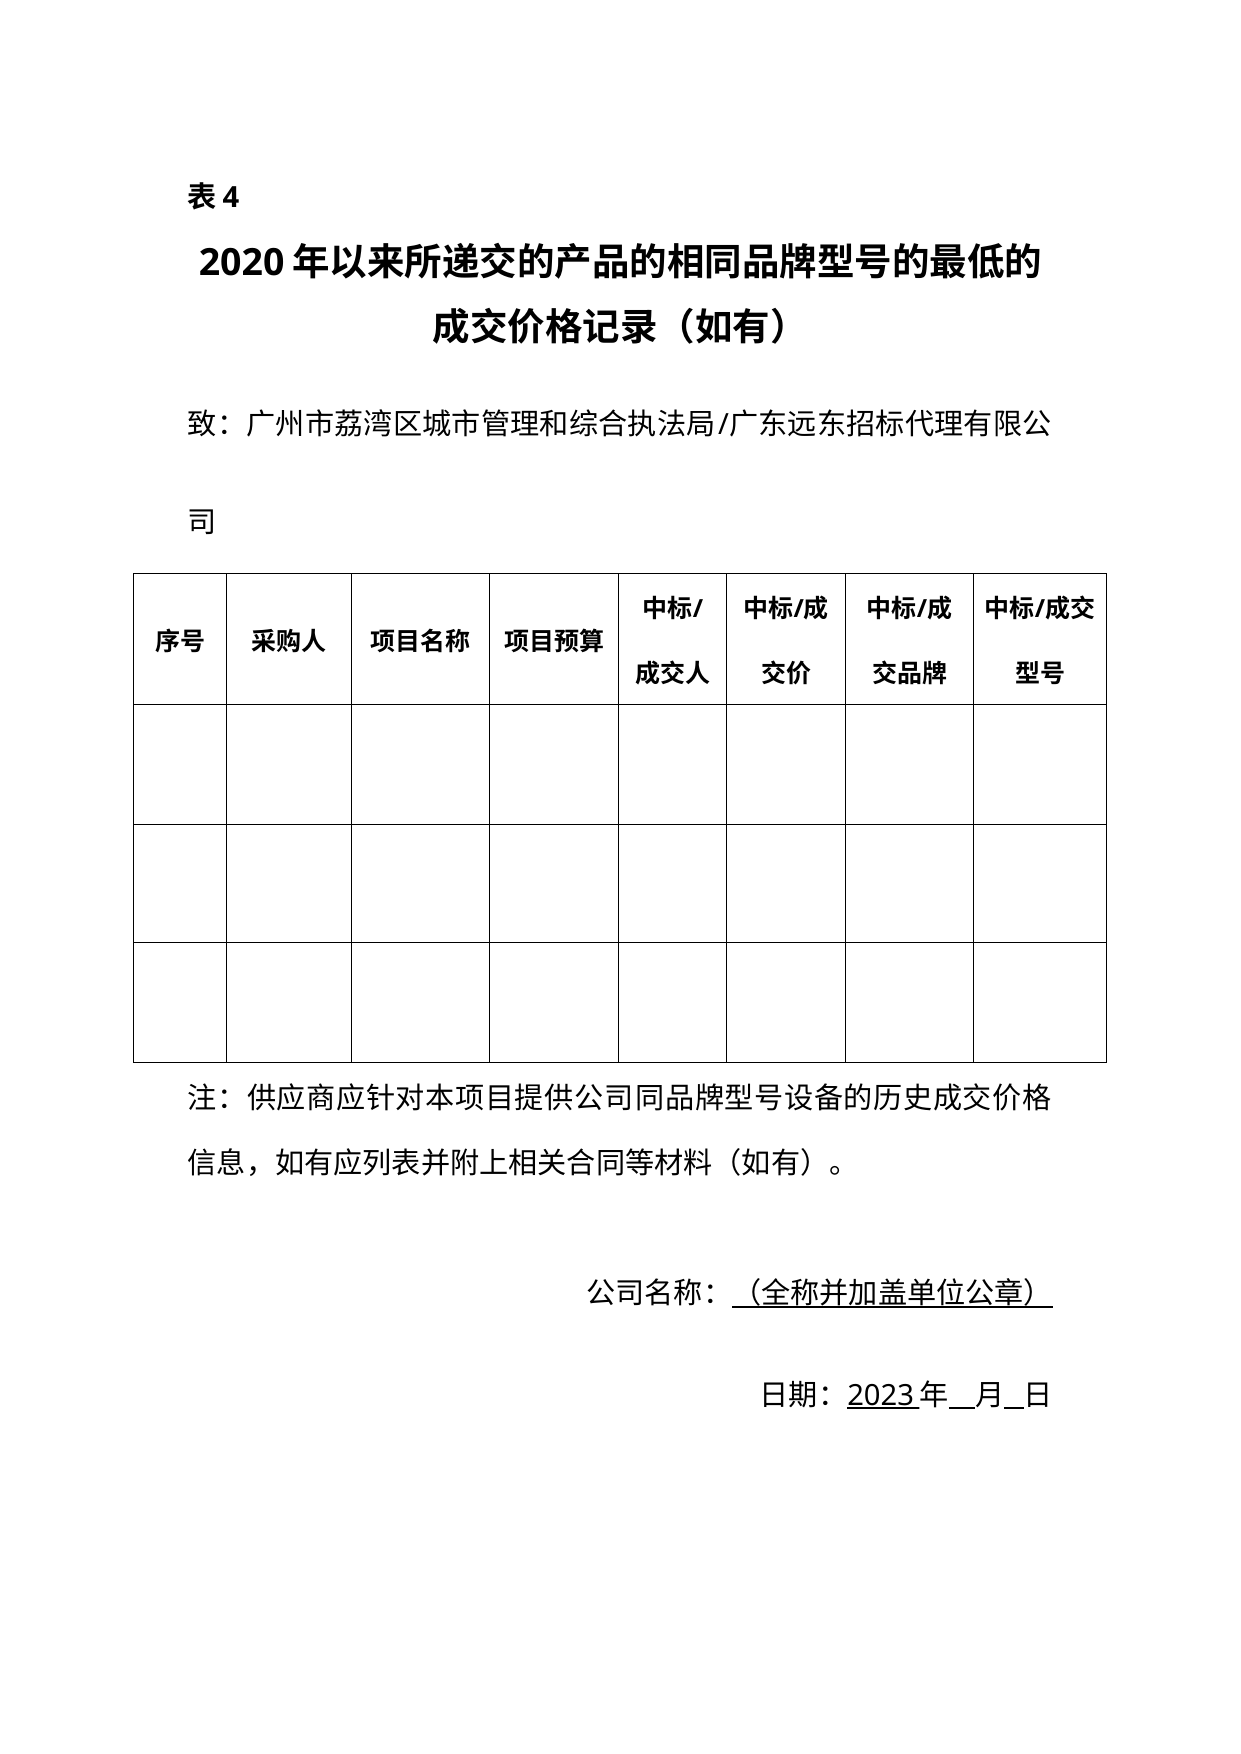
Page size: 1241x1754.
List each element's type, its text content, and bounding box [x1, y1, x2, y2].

table_cell [490, 825, 618, 942]
text 日期：2023年 月 日 [187, 1360, 1053, 1425]
table_cell [727, 705, 845, 824]
table_header 采购人 [227, 574, 351, 704]
table_cell [619, 825, 726, 942]
table_cell [134, 705, 226, 824]
table_header 项目名称 [352, 574, 489, 704]
table_cell [227, 825, 351, 942]
table_cell [490, 943, 618, 1062]
table_cell [846, 825, 973, 942]
table_header 项目预算 [490, 574, 618, 704]
table_header 中标/成交型号 [974, 574, 1106, 704]
text 2020年以来所递交的产品的相同品牌型号的最低的成交价格记录（如有） [187, 227, 1053, 357]
table_cell [227, 943, 351, 1062]
table_cell [134, 943, 226, 1062]
table_cell [619, 705, 726, 824]
table_cell [134, 825, 226, 942]
text 公司名称：（全称并加盖单位公章） [187, 1258, 1053, 1323]
table_cell [727, 825, 845, 942]
table_cell [974, 825, 1106, 942]
table_header 中标/成交人 [619, 574, 726, 704]
table_cell [974, 943, 1106, 1062]
table_cell [727, 943, 845, 1062]
table_cell [846, 943, 973, 1062]
table_cell [490, 705, 618, 824]
table_header 中标/成交价 [727, 574, 845, 704]
table_cell [846, 705, 973, 824]
table_cell [619, 943, 726, 1062]
text 注：供应商应针对本项目提供公司同品牌型号设备的历史成交价格信息，如有应列表并附上相关合同等材料（如有）。 [187, 1063, 1053, 1193]
table_cell [974, 705, 1106, 824]
table_cell [227, 705, 351, 824]
table_cell [352, 705, 489, 824]
text 表4 [187, 162, 1053, 227]
table_header 序号 [134, 574, 226, 704]
table_cell [352, 825, 489, 942]
text 致：广州市荔湾区城市管理和综合执法局/广东远东招标代理有限公司 [187, 389, 1053, 552]
table_header 中标/成交品牌 [846, 574, 973, 704]
table_cell [352, 943, 489, 1062]
